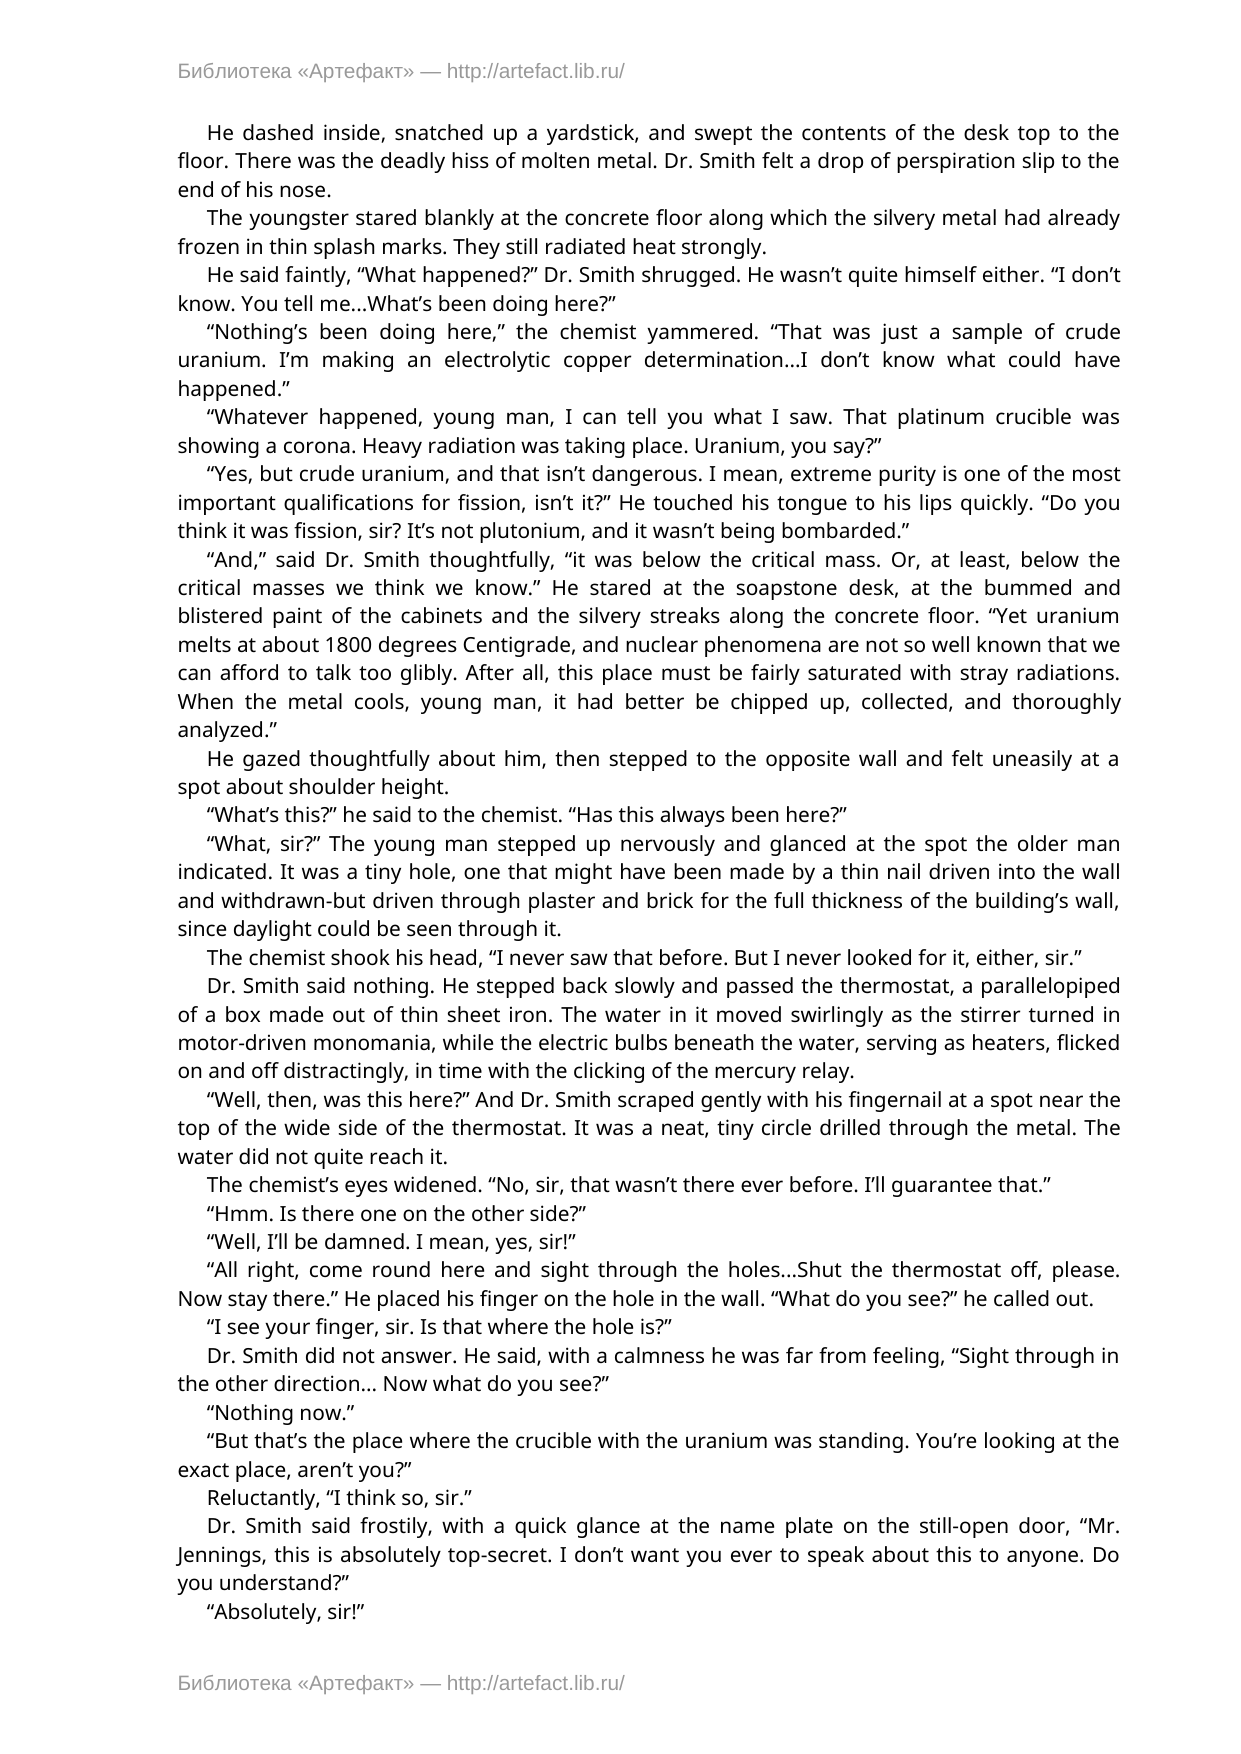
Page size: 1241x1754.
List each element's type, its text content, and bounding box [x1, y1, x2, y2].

text “Absolutely, sir!” [177, 1597, 1122, 1625]
text He dashed inside, snatched up a yardstick, and swept the contents of the desk top to the floor. There was the deadly hiss of molten metal. Dr. Smith felt a drop of perspiration slip to the end of his nose. [177, 118, 1122, 203]
text “All right, come round here and sight through the holes...Shut the thermostat off, please. Now stay there.” He placed his finger on the hole in the wall. “What do you see?” he called out. [177, 1256, 1122, 1312]
text Reluctantly, “I think so, sir.” [177, 1483, 1122, 1512]
text “But that’s the place where the crucible with the uranium was standing. You’re looking at the exact place, aren’t you?” [177, 1426, 1122, 1483]
text Dr. Smith said nothing. He stepped back slowly and passed the thermostat, a parallelopiped of a box made out of thin sheet iron. The water in it moved swirlingly as the stirrer turned in motor-driven monomania, while the electric bulbs beneath the water, serving as heaters, flicked on and off distractingly, in time with the clicking of the mercury relay. [177, 971, 1122, 1085]
text “Well, then, was this here?” And Dr. Smith scraped gently with his fingernail at a spot near the top of the wide side of the thermostat. It was a neat, tiny circle drilled through the metal. The water did not quite reach it. [177, 1085, 1122, 1170]
text “Nothing’s been doing here,” the chemist yammered. “That was just a sample of crude uranium. I’m making an electrolytic copper determination...I don’t know what could have happened.” [177, 317, 1122, 402]
text He gazed thoughtfully about him, then stepped to the opposite wall and felt uneasily at a spot about shoulder height. [177, 744, 1122, 801]
text The youngster stared blankly at the concrete floor along which the silvery metal had already frozen in thin splash marks. They still radiated heat strongly. [177, 203, 1122, 260]
text “And,” said Dr. Smith thoughtfully, “it was below the critical mass. Or, at least, below the critical masses we think we know.” He stared at the soapstone desk, at the bummed and blistered paint of the cabinets and the silvery streaks along the concrete floor. “Yet uranium melts at about 1800 degrees Centigrade, and nuclear phenomena are not so well known that we can afford to talk too glibly. After all, this place must be fairly saturated with stray radiations. When the metal cools, young man, it had better be chipped up, collected, and thoroughly analyzed.” [177, 545, 1122, 744]
text He said faintly, “What happened?” Dr. Smith shrugged. He wasn’t quite himself either. “I don’t know. You tell me...What’s been doing here?” [177, 260, 1122, 317]
text “I see your finger, sir. Is that where the hole is?” [177, 1312, 1122, 1341]
text “Yes, but crude uranium, and that isn’t dangerous. I mean, extreme purity is one of the most important qualifications for fission, isn’t it?” He touched his tongue to his lips quickly. “Do you think it was fission, sir? It’s not plutonium, and it wasn’t being bombarded.” [177, 459, 1122, 545]
text “What’s this?” he said to the chemist. “Has this always been here?” [177, 801, 1122, 829]
text “Whatever happened, young man, I can tell you what I saw. That platinum crucible was showing a corona. Heavy radiation was taking place. Uranium, you say?” [177, 402, 1122, 459]
text “Hmm. Is there one on the other side?” [177, 1199, 1122, 1227]
text “Nothing now.” [177, 1398, 1122, 1426]
text “Well, I’ll be damned. I mean, yes, sir!” [177, 1227, 1122, 1256]
text Dr. Smith did not answer. He said, with a calmness he was far from feeling, “Sight through in the other direction... Now what do you see?” [177, 1341, 1122, 1398]
text The chemist’s eyes widened. “No, sir, that wasn’t there ever before. I’ll guarantee that.” [177, 1170, 1122, 1199]
text The chemist shook his head, “I never saw that before. But I never looked for it, either, sir.” [177, 943, 1122, 971]
text Dr. Smith said frostily, with a quick glance at the name plate on the still-open door, “Mr. Jennings, this is absolutely top-secret. I don’t want you ever to speak about this to anyone. Do you understand?” [177, 1512, 1122, 1597]
text “What, sir?” The young man stepped up nervously and glanced at the spot the older man indicated. It was a tiny hole, one that might have been made by a thin nail driven into the wall and withdrawn-but driven through plaster and brick for the full thickness of the building’s wall, since daylight could be seen through it. [177, 829, 1122, 943]
